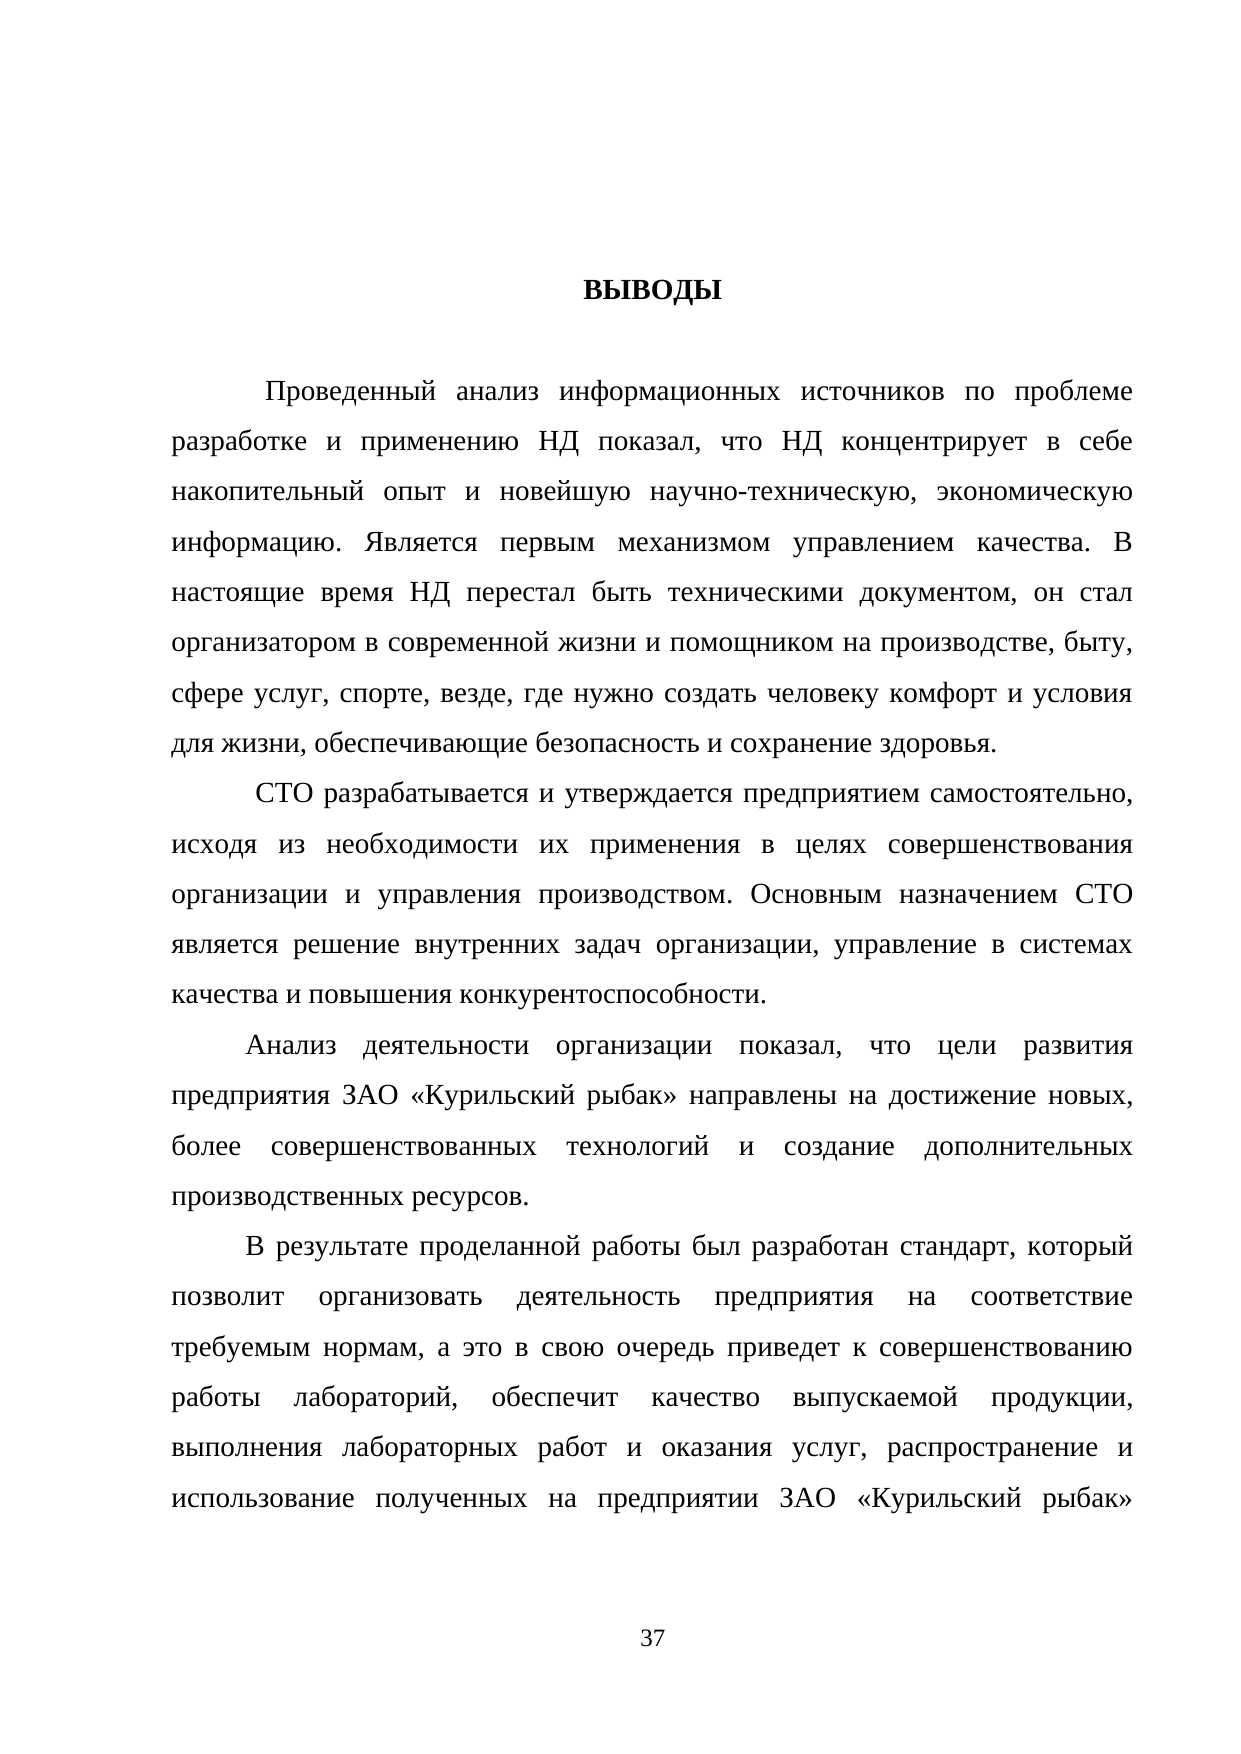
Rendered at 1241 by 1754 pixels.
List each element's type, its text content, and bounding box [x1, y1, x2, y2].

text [171, 1228, 1134, 1513]
text СТО разрабатывается и утверждается предприятием самостоятельно, исходя из необходимости их применения в целях совершенствования организации и управления производством. Основным назначением СТО является решение внутренних задач организации, управление в системах качества и повышения конкурентоспособности. [171, 775, 1134, 1010]
text ВЫВОДЫ [171, 272, 1134, 306]
text Анализ деятельности организации показал, что цели развития предприятия ЗАО «Курильский рыбак» направлены на достижение новых, более совершенствованных технологий и создание дополнительных производственных ресурсов. [171, 1027, 1134, 1211]
text Проведенный анализ информационных источников по проблеме разработке и применению НД показал, что НД концентрирует в себе накопительный опыт и новейшую научно-техническую, экономическую информацию. Является первым механизмом управлением качества. В настоящие время НД перестал быть техническими документом, он стал организатором в современной жизни и помощником на производстве, быту, сфере услуг, спорте, везде, где нужно создать человеку комфорт и условия для жизни, обеспечивающие безопасность и сохранение здоровья. [171, 373, 1134, 759]
